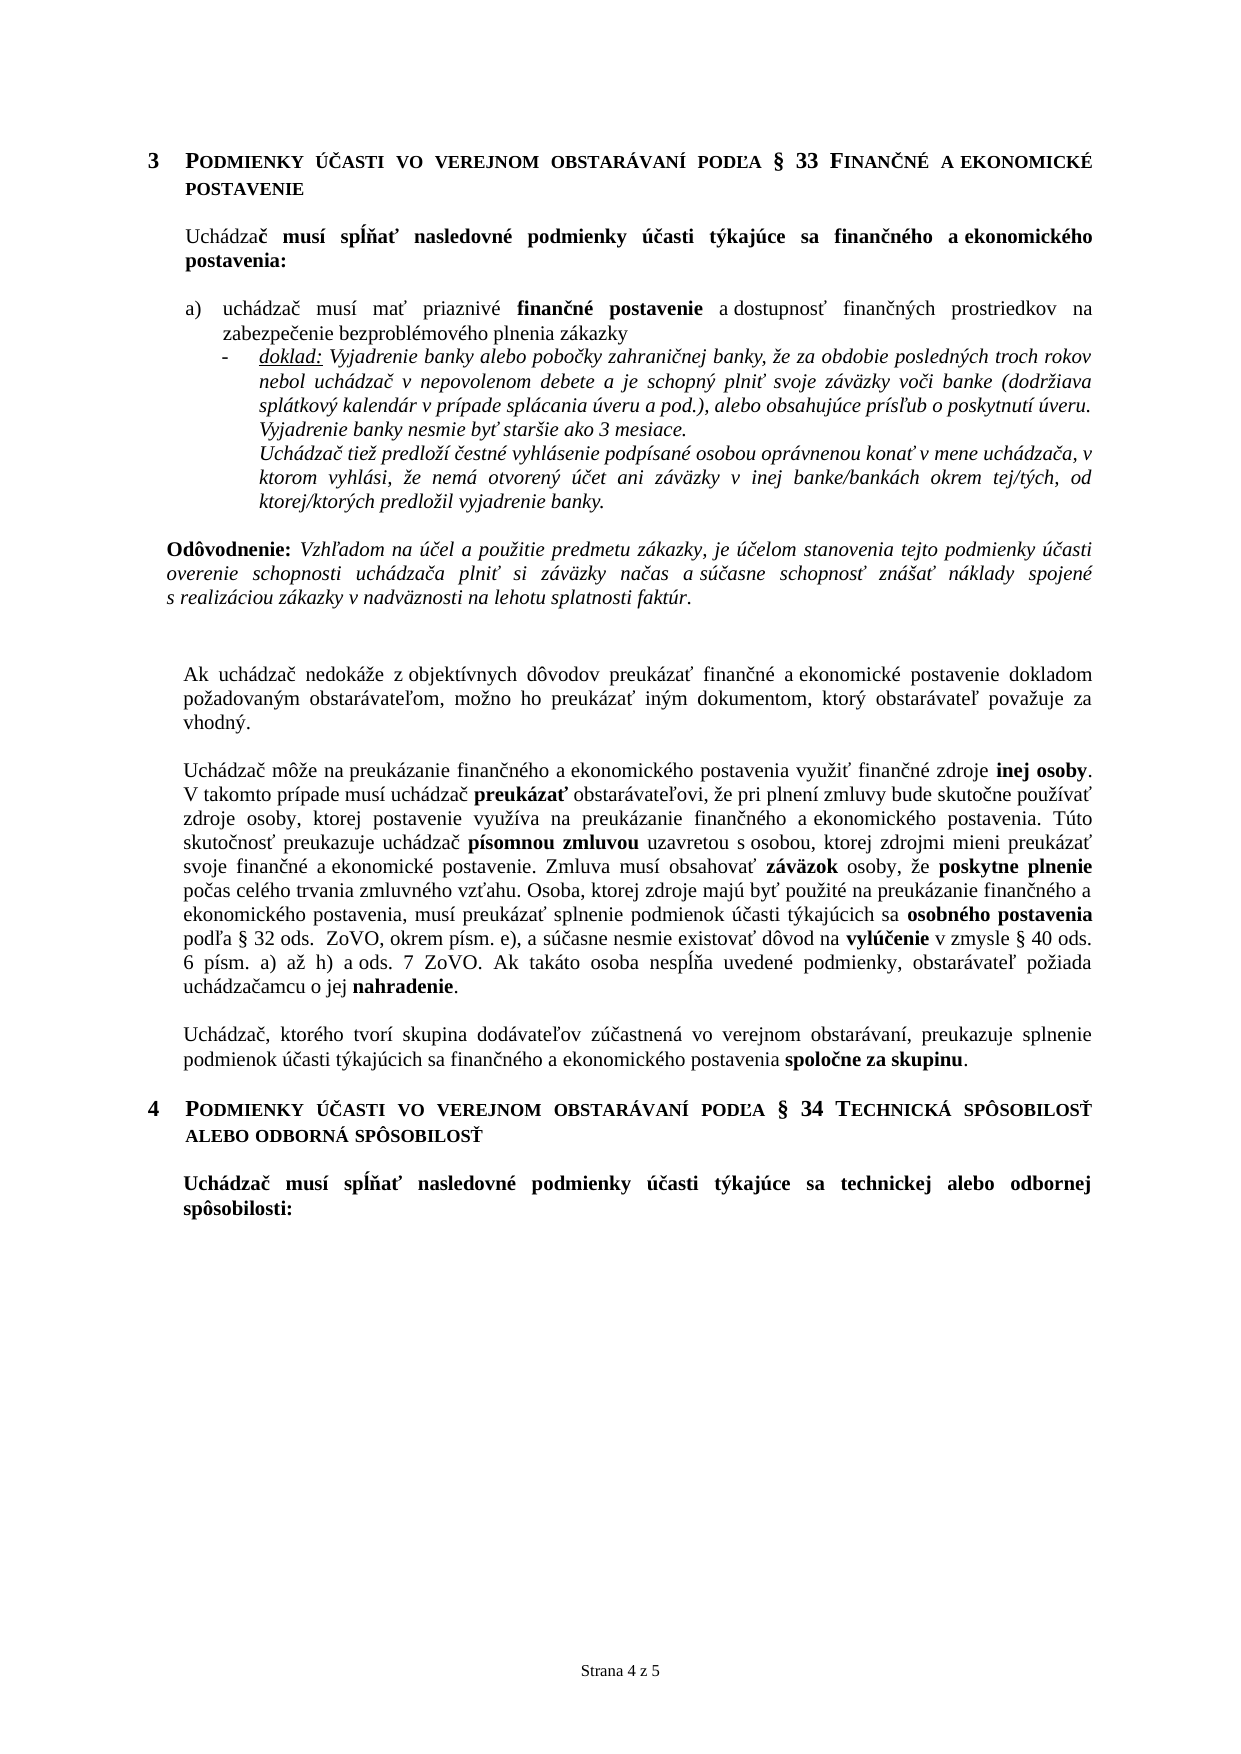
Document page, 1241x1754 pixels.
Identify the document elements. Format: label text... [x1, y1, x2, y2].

text Uchádzač musí spĺňať nasledovné podmienky účasti týkajúce sa technickej alebo odbornej spôsobilosti: [183, 1171, 1093, 1219]
list Podmienky účasti vo verejnom obstarávaní podľa § 33 Finančné a ekonomické postavenie [148, 148, 1093, 200]
list doklad: Vyjadrenie banky alebo pobočky zahraničnej banky, že za obdobie posledných troch rokov nebol uchádzač v nepovolenom debete a je schopný plniť svoje záväzky voči banke (dodržiava splátkový kalendár v prípade splácania úveru a pod.), alebo obsahujúce prísľub o poskytnutí úveru. Vyjadrenie banky nesmie byť staršie ako 3 mesiace. [221, 344, 1093, 441]
list Podmienky účasti vo verejnom obstarávaní podľa § 34 Technická spôsobilosť alebo odborná spôsobilosť [148, 1094, 1093, 1147]
text Ak uchádzač nedokáže z objektívnych dôvodov preukázať finančné a ekonomické postavenie dokladom požadovaným obstarávateľom, možno ho preukázať iným dokumentom, ktorý obstarávateľ považuje za vhodný. [183, 661, 1093, 734]
list uchádzač musí mať priaznivé finančné postavenie a dostupnosť finančných prostriedkov na zabezpečenie bezproblémového plnenia zákazky [185, 296, 1093, 344]
text Uchádzač musí spĺňať nasledovné podmienky účasti týkajúce sa finančného a ekonomického postavenia: [185, 224, 1093, 272]
text Uchádzač môže na preukázanie finančného a ekonomického postavenia využiť finančné zdroje inej osoby. V takomto prípade musí uchádzač preukázať obstarávateľovi, že pri plnení zmluvy bude skutočne používať zdroje osoby, ktorej postavenie využíva na preukázanie finančného a ekonomického postavenia. Túto skutočnosť preukazuje uchádzač písomnou zmluvou uzavretou s osobou, ktorej zdrojmi mieni preukázať svoje finančné a ekonomické postavenie. Zmluva musí obsahovať záväzok osoby, že poskytne plnenie počas celého trvania zmluvného vzťahu. Osoba, ktorej zdroje majú byť použité na preukázanie finančného a ekonomického postavenia, musí preukázať splnenie podmienok účasti týkajúcich sa osobného postavenia podľa § 32 ods. ZoVO, okrem písm. e), a súčasne nesmie existovať dôvod na vylúčenie v zmysle § 40 ods. 6 písm. a) až h) a ods. 7 ZoVO. Ak takáto osoba nespĺňa uvedené podmienky, obstarávateľ požiada uchádzačamcu o jej nahradenie. [183, 758, 1093, 998]
text Uchádzač tiež predloží čestné vyhlásenie podpísané osobou oprávnenou konať v mene uchádzača, v ktorom vyhlási, že nemá otvorený účet ani záväzky v inej banke/bankách okrem tej/tých, od ktorej/ktorých predložil vyjadrenie banky. [259, 441, 1093, 513]
text Odôvodnenie: Vzhľadom na účel a použitie predmetu zákazky, je účelom stanovenia tejto podmienky účasti overenie schopnosti uchádzača plniť si záväzky načas a súčasne schopnosť znášať náklady spojené s realizáciou zákazky v nadväznosti na lehotu splatnosti faktúr. [166, 537, 1093, 609]
text Uchádzač, ktorého tvorí skupina dodávateľov zúčastnená vo verejnom obstarávaní, preukazuje splnenie podmienok účasti týkajúcich sa finančného a ekonomického postavenia spoločne za skupinu. [183, 1022, 1093, 1071]
